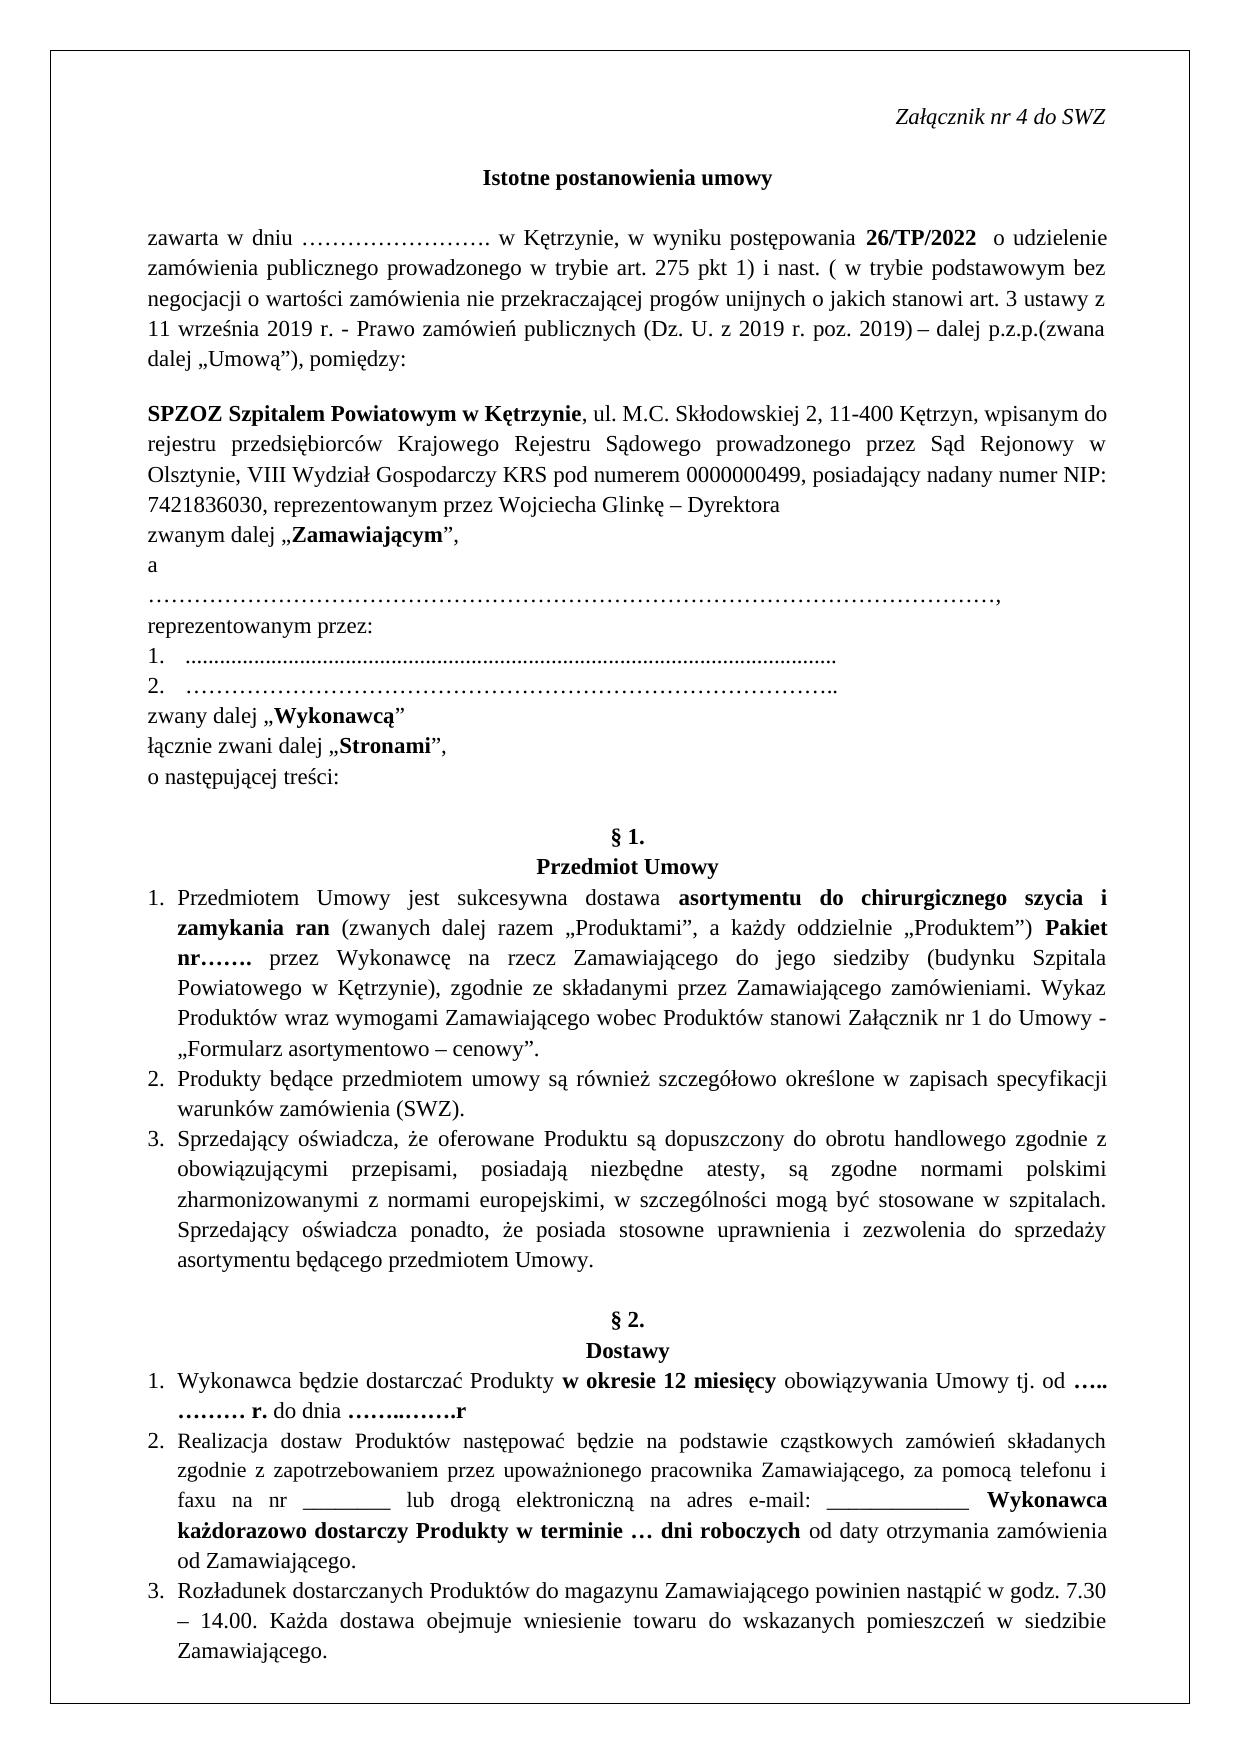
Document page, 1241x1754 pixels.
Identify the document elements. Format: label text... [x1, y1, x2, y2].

list ………………………………………………………………………….. [147, 672, 1108, 698]
text § 2. [147, 1307, 1108, 1333]
list Realizacja dostaw Produktów następować będzie na podstawie cząstkowych zamówień składanych zgodnie z zapotrzebowaniem przez upoważnionego pracownika Zamawiającego, za pomocą telefonu i faxu na nr ________ lub drogą elektroniczną na adres e-mail: _____________ Wykonawca każdorazowo dostarczy Produkty w terminie … dni roboczych od daty otrzymania zamówienia od Zamawiającego. [147, 1427, 1108, 1573]
text § 1. [147, 823, 1108, 849]
text o następującej treści: [147, 763, 1108, 789]
text zwany dalej „Wykonawcą” [147, 702, 1108, 729]
text reprezentowanym przez: [147, 612, 1108, 638]
text Dostawy [147, 1337, 1108, 1363]
text a [147, 551, 1108, 578]
list Wykonawca będzie dostarczać Produkty w okresie 12 miesięcy obowiązywania Umowy tj. od …..……… r. do dnia ……..…….r [147, 1367, 1108, 1423]
list .................................................................................................................. [147, 642, 1108, 668]
list Rozładunek dostarczanych Produktów do magazynu Zamawiającego powinien nastąpić w godz. 7.30 – 14.00. Każda dostawa obejmuje wniesienie towaru do wskazanych pomieszczeń w siedzibie Zamawiającego. [147, 1577, 1108, 1664]
text Załącznik nr 4 do SWZ [147, 103, 1108, 130]
list Przedmiotem Umowy jest sukcesywna dostawa asortymentu do chirurgicznego szycia i zamykania ran (zwanych dalej razem „Produktami”, a każdy oddzielnie „Produktem”) Pakiet nr……. przez Wykonawcę na rzecz Zamawiającego do jego siedziby (budynku Szpitala Powiatowego w Kętrzynie), zgodnie ze składanymi przez Zamawiającego zamówieniami. Wykaz Produktów wraz wymogami Zamawiającego wobec Produktów stanowi Załącznik nr 1 do Umowy - „Formularz asortymentowo – cenowy”. [147, 884, 1108, 1061]
text zawarta w dniu ……………………. w Kętrzynie, w wyniku postępowania 26/TP/2022 o udzielenie zamówienia publicznego prowadzonego w trybie art. 275 pkt 1) i nast. ( w trybie podstawowym bez negocjacji o wartości zamówienia nie przekraczającej progów unijnych o jakich stanowi art. 3 ustawy z 11 września 2019 r. - Prawo zamówień publicznych (Dz. U. z 2019 r. poz. 2019) – dalej p.z.p.(zwana dalej „Umową”), pomiędzy: [147, 224, 1108, 371]
text Istotne postanowienia umowy [147, 164, 1108, 190]
list Produkty będące przedmiotem umowy są również szczegółowo określone w zapisach specyfikacji warunków zamówienia (SWZ). [147, 1065, 1108, 1121]
list Sprzedający oświadcza, że oferowane Produktu są dopuszczony do obrotu handlowego zgodnie z obowiązującymi przepisami, posiadają niezbędne atesty, są zgodne normami polskimi zharmonizowanymi z normami europejskimi, w szczególności mogą być stosowane w szpitalach. Sprzedający oświadcza ponadto, że posiada stosowne uprawnienia i zezwolenia do sprzedaży asortymentu będącego przedmiotem Umowy. [147, 1125, 1108, 1272]
text zwanym dalej „Zamawiającym”, [147, 521, 1108, 547]
text …………………………………………………………………………………………………, [147, 582, 1108, 608]
text Przedmiot Umowy [147, 853, 1108, 880]
text łącznie zwani dalej „Stronami”, [147, 733, 1108, 759]
text SPZOZ Szpitalem Powiatowym w Kętrzynie, ul. M.C. Skłodowskiej 2, 11-400 Kętrzyn, wpisanym do rejestru przedsiębiorców Krajowego Rejestru Sądowego prowadzonego przez Sąd Rejonowy w Olsztynie, VIII Wydział Gospodarczy KRS pod numerem 0000000499, posiadający nadany numer NIP: 7421836030, reprezentowanym przez Wojciecha Glinkę – Dyrektora [147, 400, 1108, 517]
